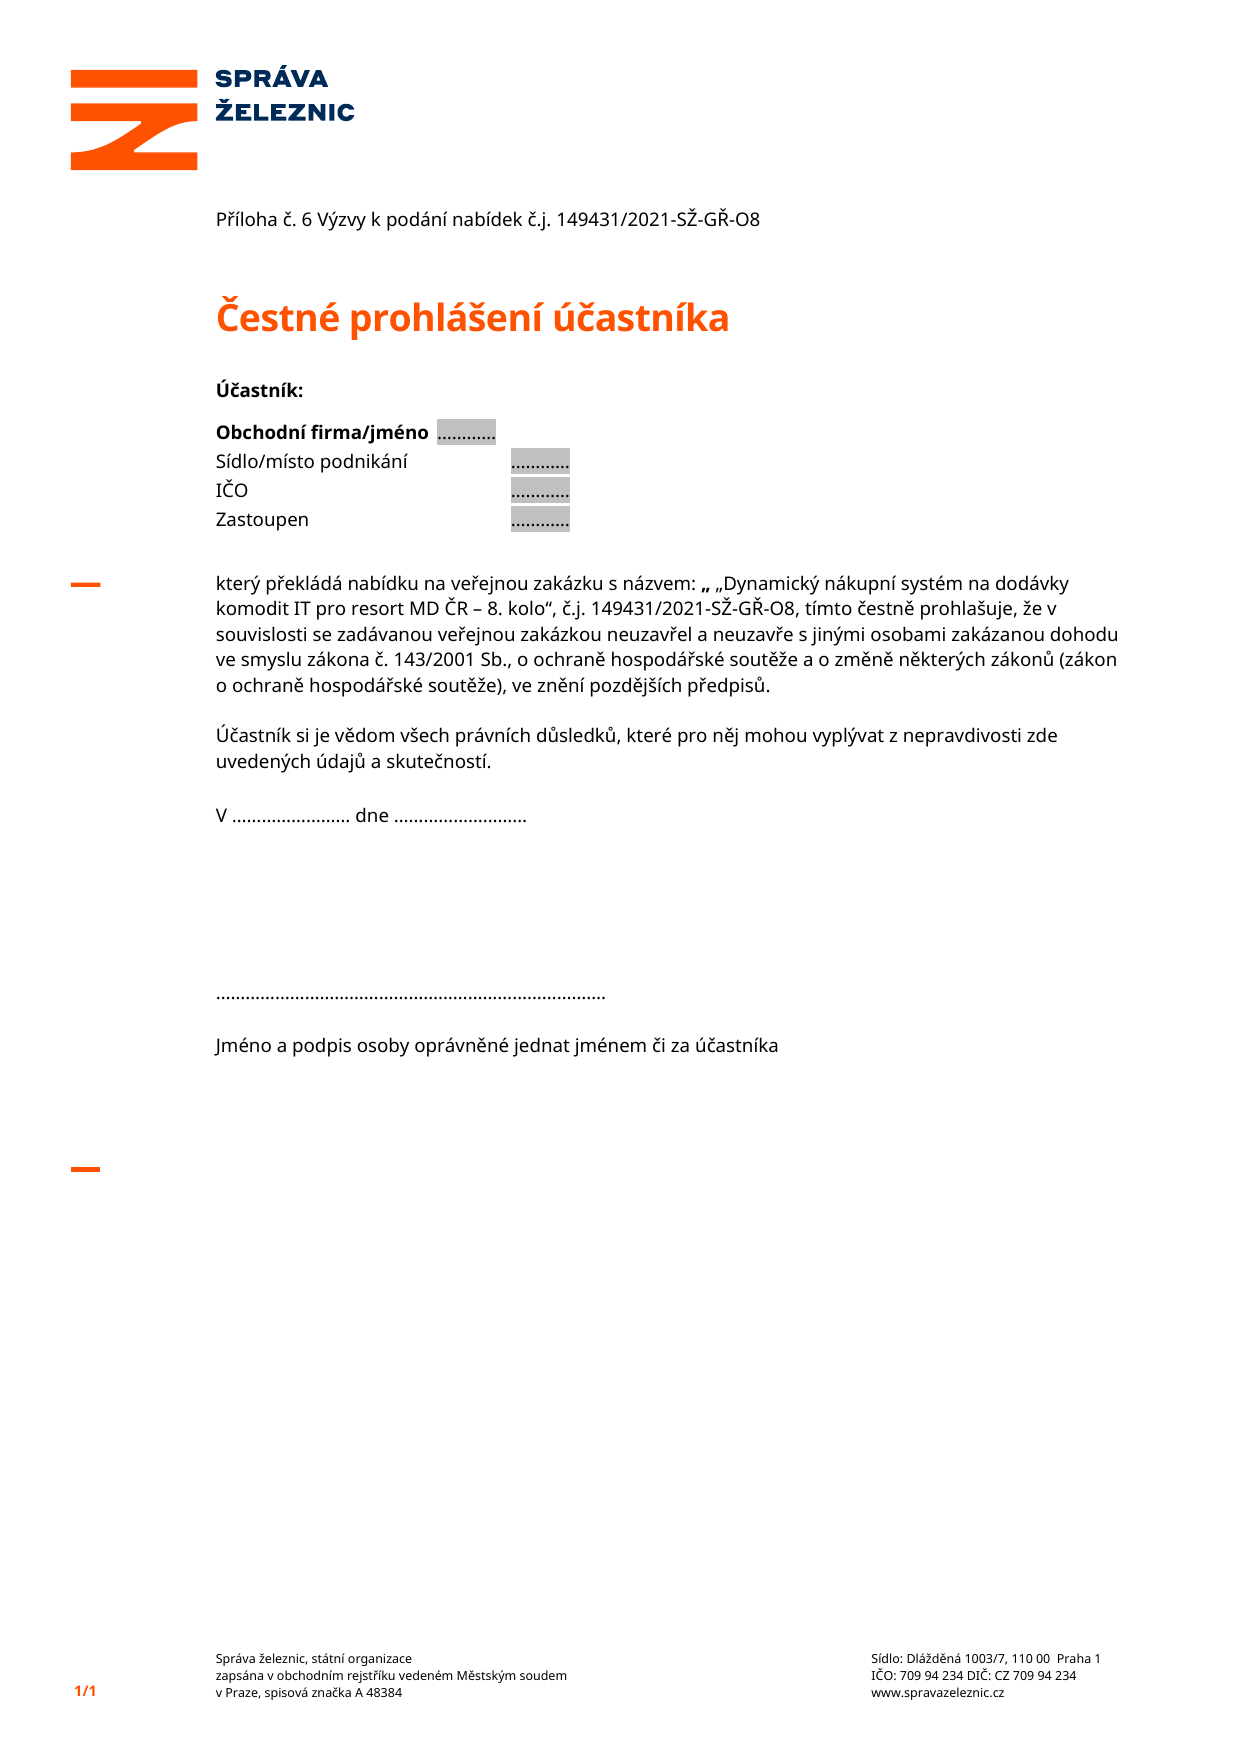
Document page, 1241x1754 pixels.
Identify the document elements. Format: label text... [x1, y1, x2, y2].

text Příloha č. 6 Výzvy k podání nabídek č.j. 149431/2021-SŽ-GŘ-O8 [216, 207, 1122, 232]
text který překládá nabídku na veřejnou zakázku s názvem: „ „Dynamický nákupní systém na dodávky komodit IT pro resort MD ČR – 8. kolo“, č.j. 149431/2021-SŽ-GŘ-O8, tímto čestně prohlašuje, že v souvislosti se zadávanou veřejnou zakázkou neuzavřel a neuzavře s jinými osobami zakázanou dohodu ve smyslu zákona č. 143/2001 Sb., o ochraně hospodářské soutěže a o změně některých zákonů (zákon o ochraně hospodářské soutěže), ve znění pozdějších předpisů. [216, 570, 1122, 698]
text Účastník si je vědom všech právních důsledků, které pro něj mohou vyplývat z nepravdivosti zde uvedených údajů a skutečností. [216, 723, 1122, 774]
text V …………………… dne ……………………… [216, 799, 1121, 828]
text Sídlo/místo podnikání ………… [216, 445, 1122, 474]
text IČO ………… [216, 474, 1122, 503]
text Jméno a podpis osoby oprávněné jednat jménem či za účastníka [216, 1032, 1122, 1058]
text Čestné prohlášení účastníka [216, 291, 1122, 342]
text Účastník: [216, 373, 1122, 404]
text ……………………………………………………………………. [216, 979, 1122, 1005]
text Obchodní firma/jméno ………… [216, 416, 1122, 445]
text Zastoupen ………… [216, 503, 1122, 532]
